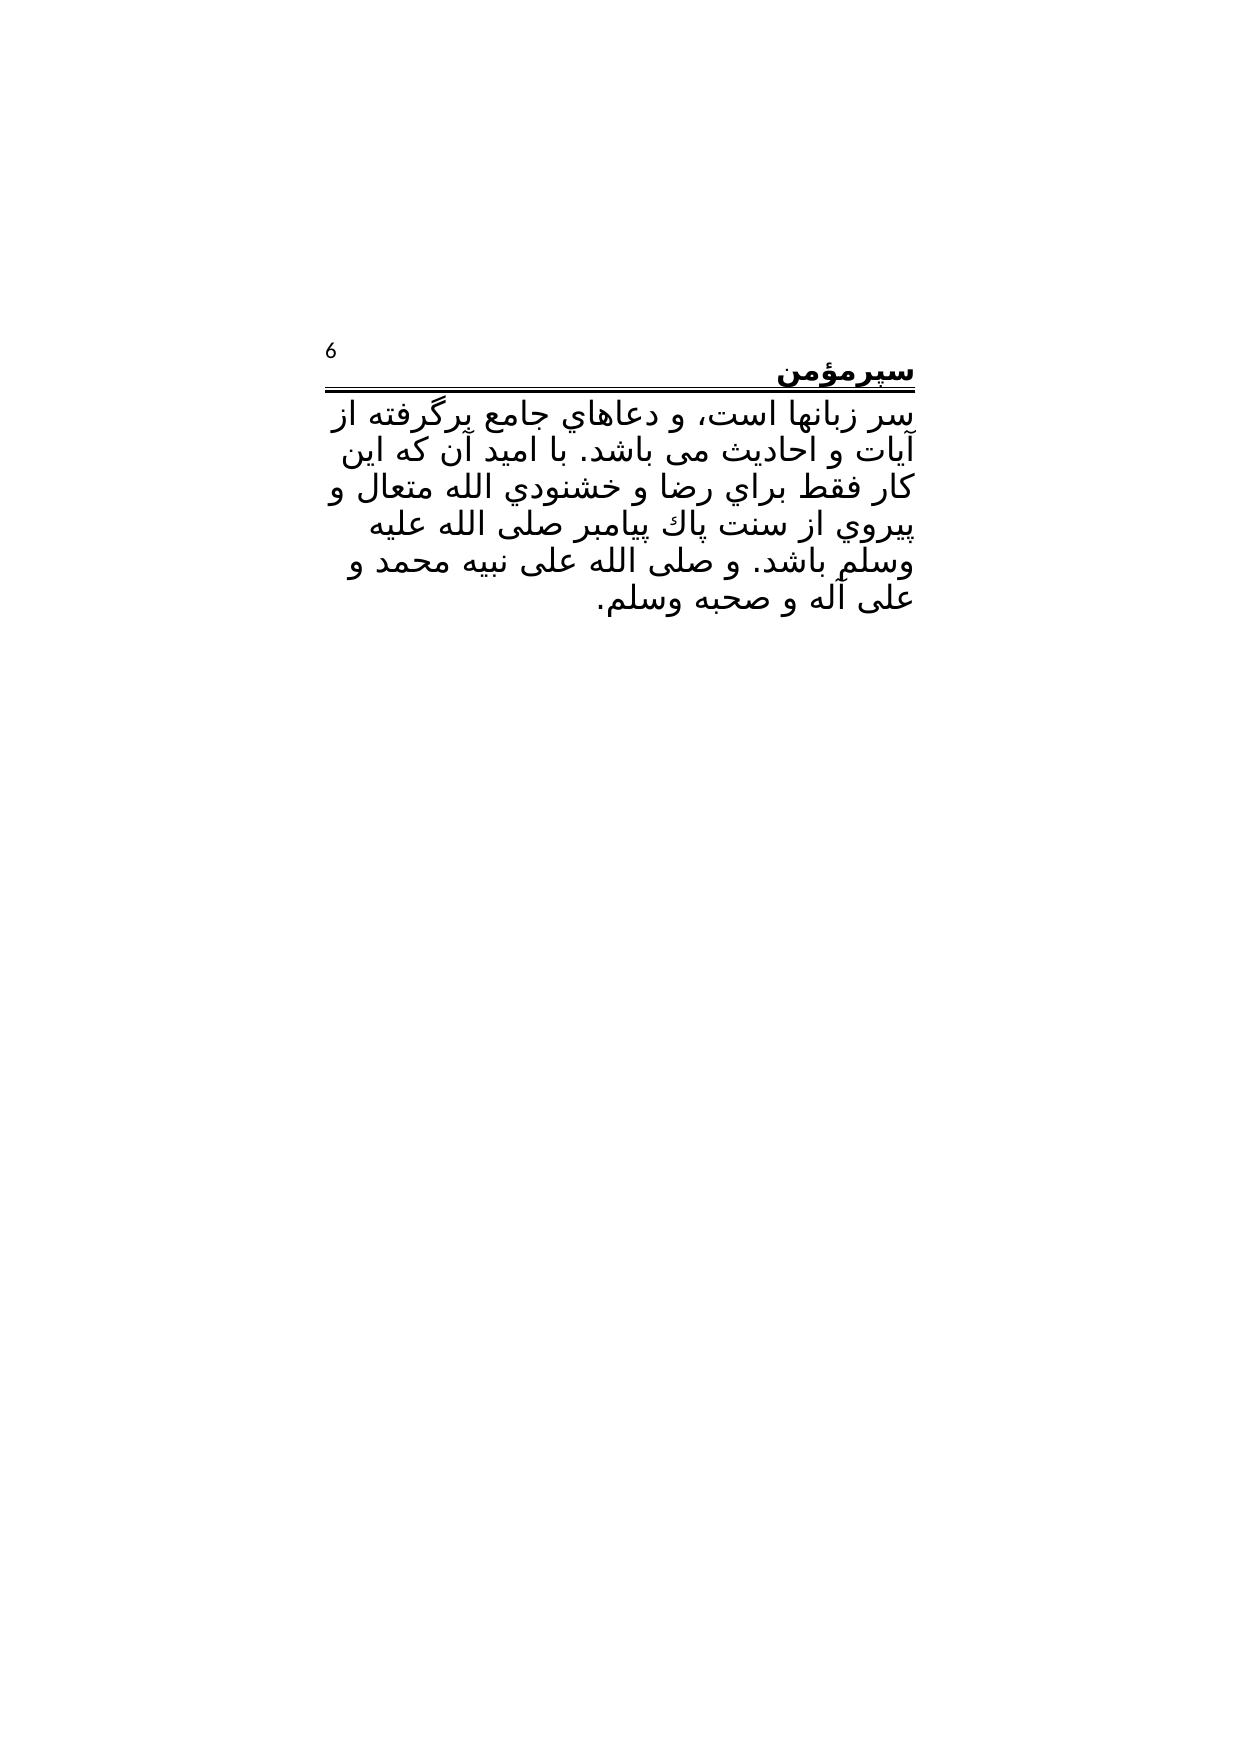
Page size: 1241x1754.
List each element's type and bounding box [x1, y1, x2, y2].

text [325, 396, 915, 617]
